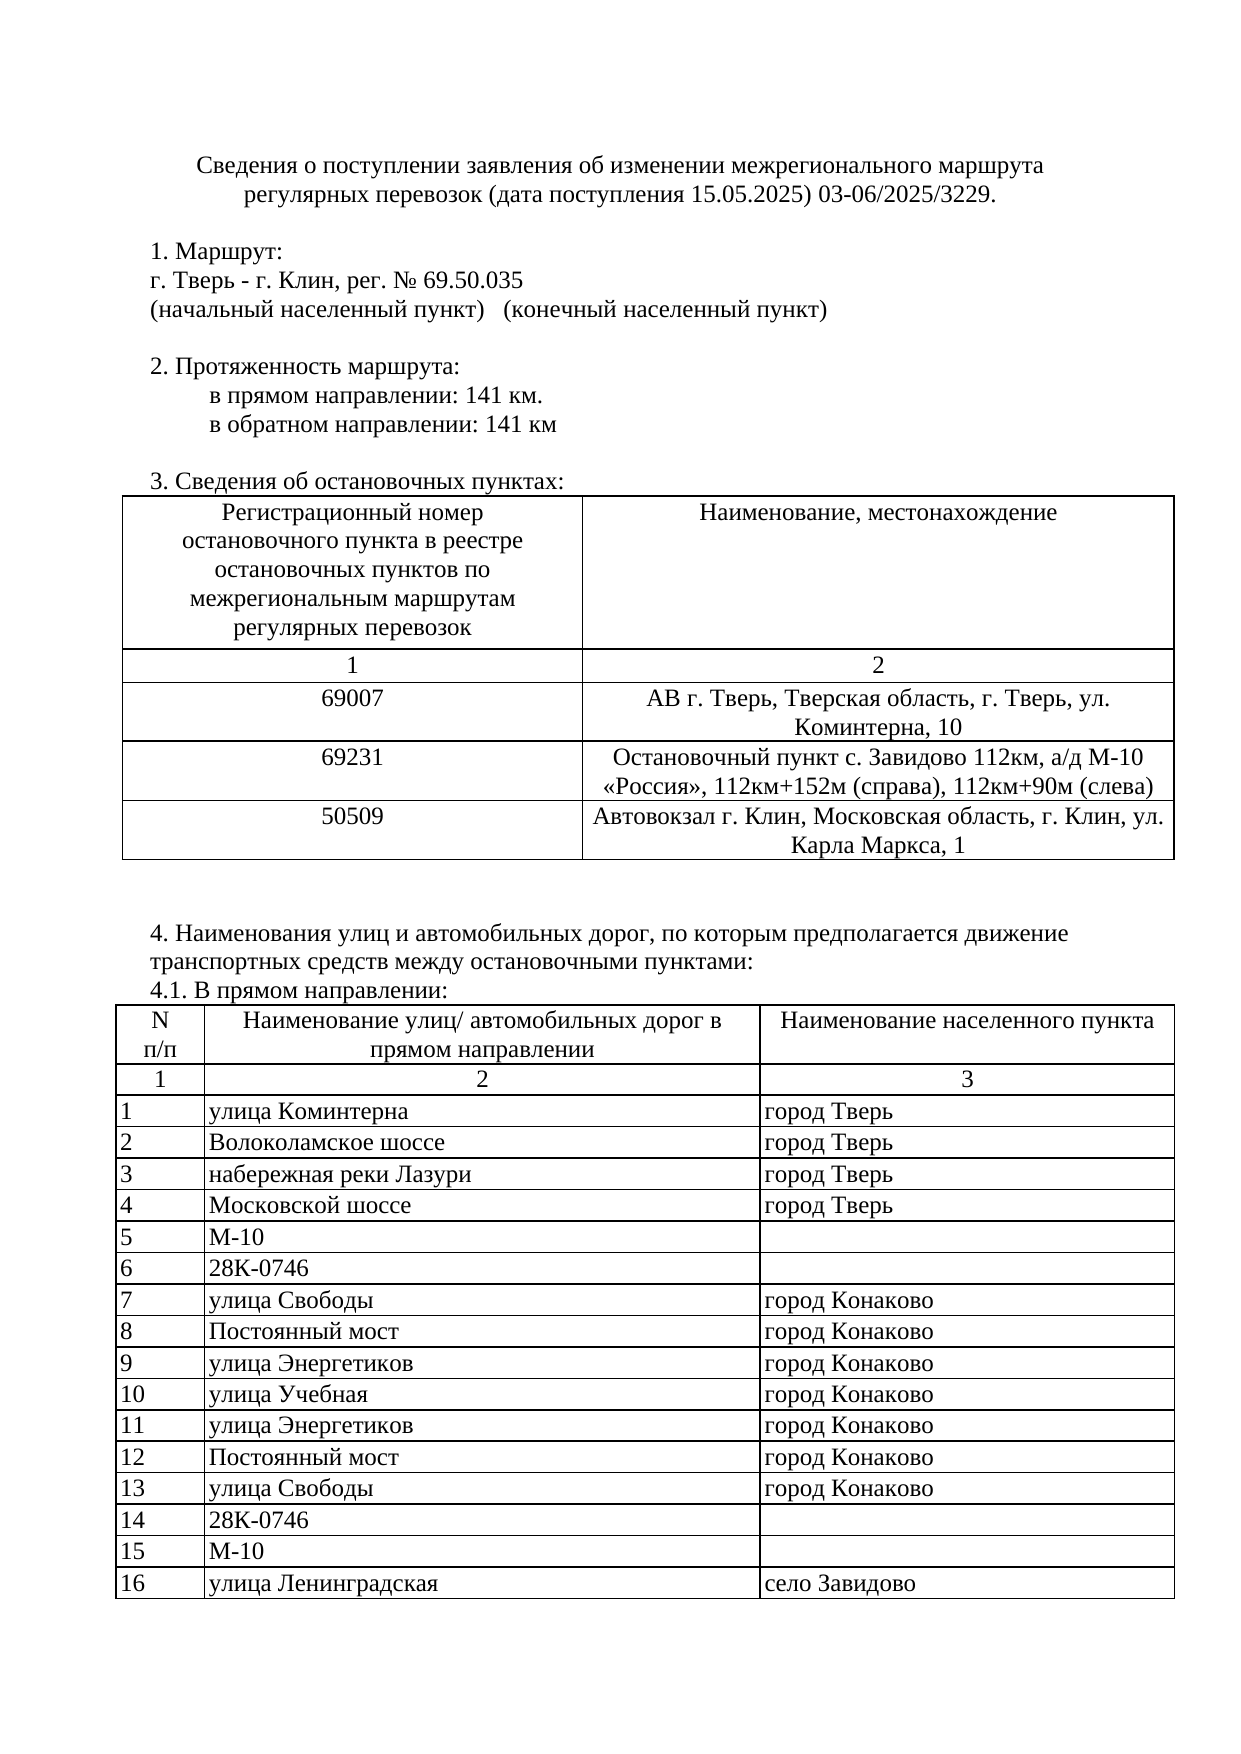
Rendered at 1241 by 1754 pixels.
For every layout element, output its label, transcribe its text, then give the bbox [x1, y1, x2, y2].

table_cell 11 [117, 1411, 204, 1440]
table_cell [761, 1222, 1174, 1252]
table_cell [761, 1536, 1174, 1566]
table_cell город Конаково [761, 1285, 1174, 1314]
table_cell Московской шоссе [205, 1190, 759, 1220]
table_cell 6 [117, 1253, 204, 1283]
table_cell 13 [117, 1473, 204, 1503]
table_cell Постоянный мост [205, 1316, 759, 1346]
table_cell Остановочный пункт с. Завидово 112км, а/д М-10 «Россия», 112км+152м (справа), 112км+90м (слева) [583, 742, 1173, 799]
table_cell 69231 [123, 742, 582, 799]
table_cell город Конаково [761, 1442, 1174, 1472]
table_cell город Конаково [761, 1379, 1174, 1409]
text г. Тверь - г. Клин, рег. № 69.50.035 [150, 265, 1090, 294]
table_cell 3 [761, 1065, 1174, 1094]
table_cell улица Коминтерна [205, 1096, 759, 1126]
table_cell 14 [117, 1505, 204, 1535]
table_cell 10 [117, 1379, 204, 1409]
table_cell 1 [123, 650, 582, 681]
table_cell город Тверь [761, 1127, 1174, 1157]
table_cell улица Энергетиков [205, 1348, 759, 1377]
table_cell город Конаково [761, 1473, 1174, 1503]
table_cell набережная реки Лазури [205, 1159, 759, 1189]
table_cell село Завидово [761, 1568, 1174, 1598]
table_cell 16 [117, 1568, 204, 1598]
text (начальный населенный пункт) (конечный населенный пункт) [150, 294, 1090, 322]
table_cell Автовокзал г. Клин, Московская область, г. Клин, ул. Карла Маркса, 1 [583, 801, 1173, 858]
table_cell 15 [117, 1536, 204, 1566]
table_cell Постоянный мост [205, 1442, 759, 1472]
text Сведения о поступлении заявления об изменении межрегионального маршрута регулярных перевозок (дата поступления 15.05.2025) 03-06/2025/3229. [150, 150, 1090, 207]
table_cell улица Энергетиков [205, 1411, 759, 1440]
table_cell 69007 [123, 683, 582, 740]
table_cell 2 [583, 650, 1173, 681]
table_cell улица Свободы [205, 1285, 759, 1314]
text 4. Наименования улиц и автомобильных дорог, по которым предполагается движение транспортных средств между остановочными пунктами: [150, 918, 1090, 975]
table_header Регистрационный номер остановочного пункта в реестре остановочных пунктов по межрегиональным маршрутам регулярных перевозок [123, 497, 582, 648]
table_cell 28К-0746 [205, 1253, 759, 1283]
table_cell 12 [117, 1442, 204, 1472]
table_header Наименование улиц/ автомобильных дорог в прямом направлении [205, 1006, 759, 1063]
table_cell 3 [117, 1159, 204, 1189]
table_cell город Конаково [761, 1348, 1174, 1377]
table_cell 8 [117, 1316, 204, 1346]
text 2. Протяженность маршрута: [150, 351, 1090, 380]
table_cell АВ г. Тверь, Тверская область, г. Тверь, ул. Коминтерна, 10 [583, 683, 1173, 740]
text в обратном направлении: 141 км [150, 409, 1090, 437]
table_cell 1 [117, 1065, 204, 1094]
table_cell [761, 1253, 1174, 1283]
table_header Наименование, местонахождение [583, 497, 1173, 648]
table_cell 28К-0746 [205, 1505, 759, 1535]
table_cell 5 [117, 1222, 204, 1252]
table_cell 50509 [123, 801, 582, 858]
table_cell 2 [205, 1065, 759, 1094]
table_cell город Тверь [761, 1096, 1174, 1126]
table_cell улица Учебная [205, 1379, 759, 1409]
text 1. Маршрут: [150, 236, 1090, 265]
table_cell город Тверь [761, 1190, 1174, 1220]
text в прямом направлении: 141 км. [150, 380, 1090, 409]
table_cell Волоколамское шоссе [205, 1127, 759, 1157]
table_cell город Конаково [761, 1316, 1174, 1346]
text 3. Сведения об остановочных пунктах: [150, 466, 1090, 495]
table_cell 9 [117, 1348, 204, 1377]
table_cell [761, 1505, 1174, 1535]
table_cell 1 [117, 1096, 204, 1126]
table_header N п/п [117, 1006, 204, 1063]
table_cell улица Ленинградская [205, 1568, 759, 1598]
table_header Наименование населенного пункта [761, 1006, 1174, 1063]
table_cell 2 [117, 1127, 204, 1157]
table_cell город Конаково [761, 1411, 1174, 1440]
table_cell город Тверь [761, 1159, 1174, 1189]
text 4.1. В прямом направлении: [150, 975, 1090, 1004]
table_cell М-10 [205, 1222, 759, 1252]
table_cell М-10 [205, 1536, 759, 1566]
table_cell улица Свободы [205, 1473, 759, 1503]
table_cell 4 [117, 1190, 204, 1220]
table_cell 7 [117, 1285, 204, 1314]
